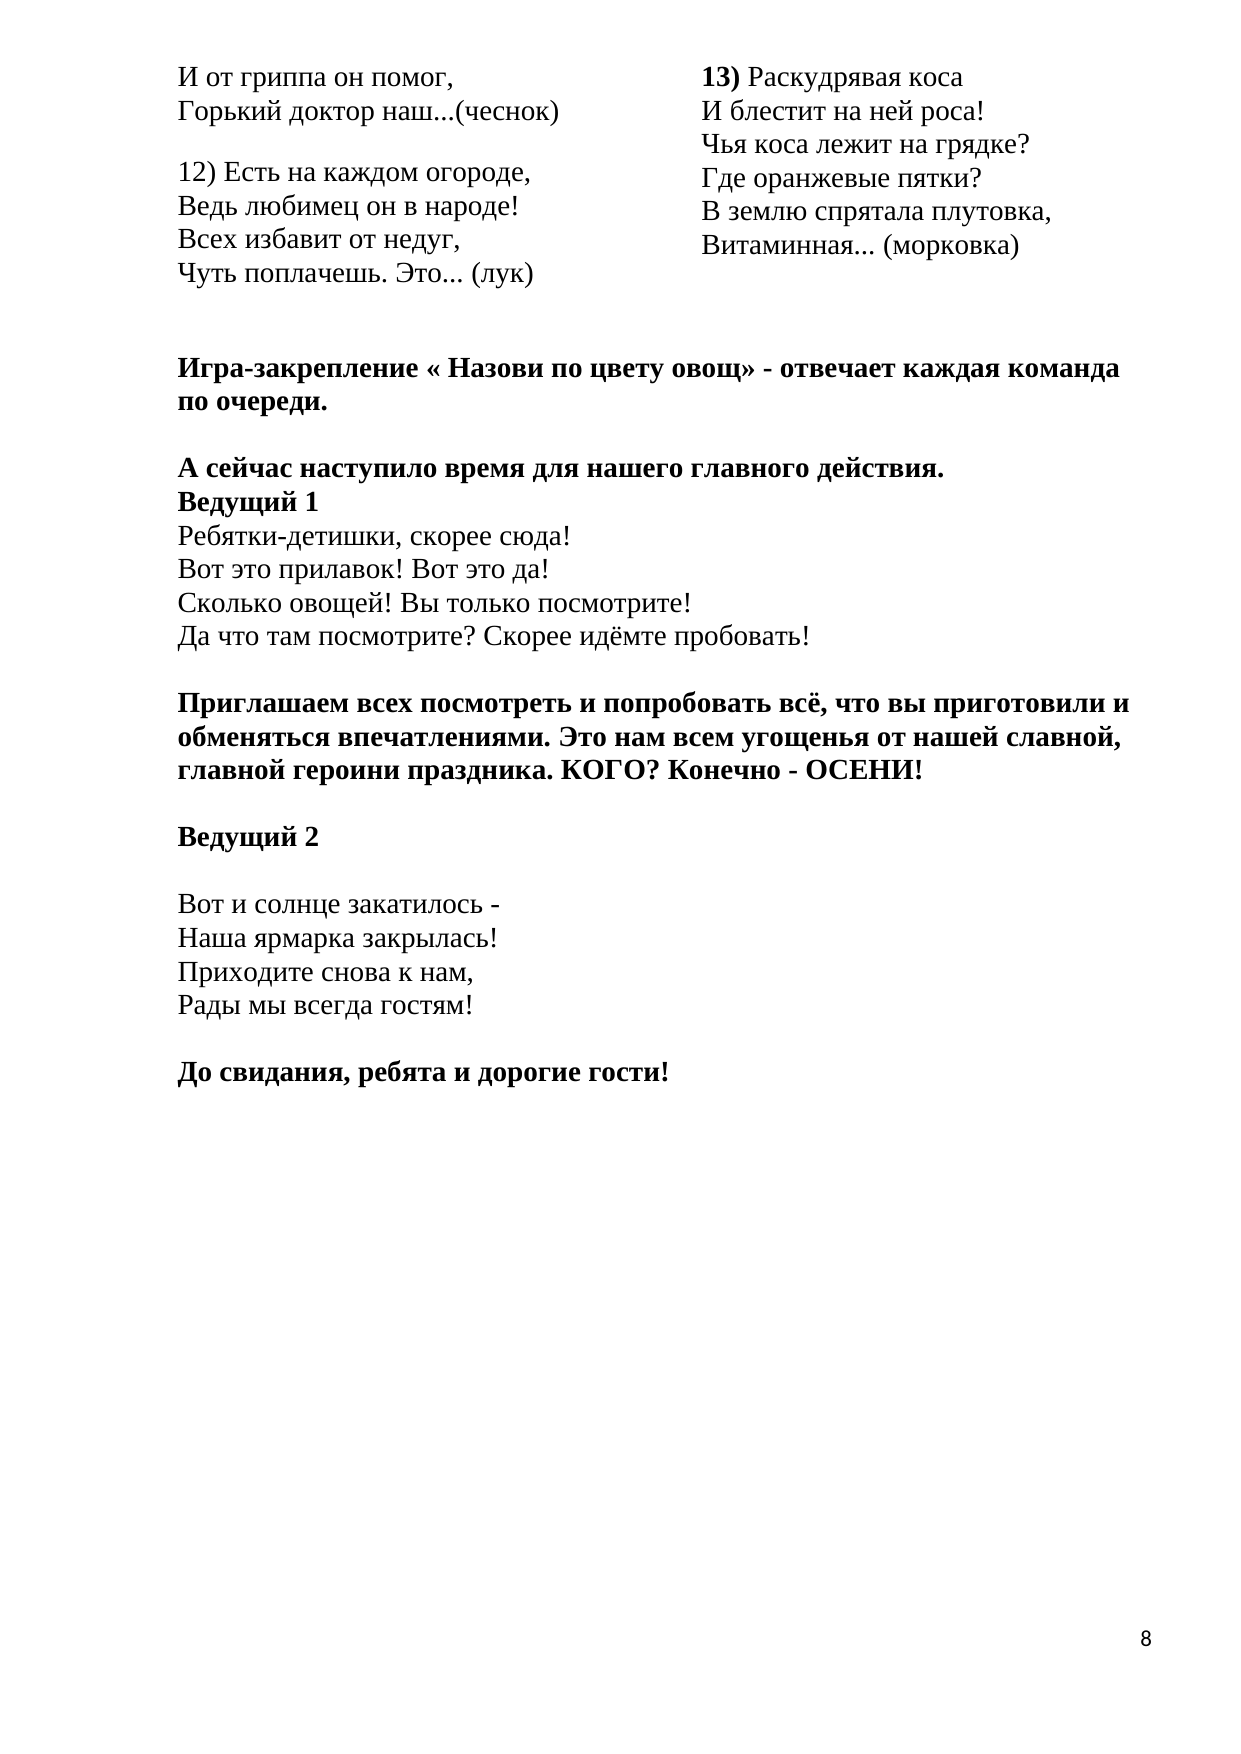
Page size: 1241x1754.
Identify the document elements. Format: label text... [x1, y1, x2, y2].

text Приходите снова к нам, Рады мы всегда гостям! [177, 954, 1152, 1021]
text Вот и солнце закатилось - Наша ярмарка закрылась! [177, 887, 1152, 954]
text Ребятки-детишки, скорее сюда! [177, 518, 1152, 551]
text Вот это прилавок! Вот это да! [177, 551, 1152, 585]
text 12) Есть на каждом огороде, Ведь любимец он в народе! Всех избавит от недуг, Чуть поплачешь. Это... (лук) [177, 154, 627, 316]
text Сколько овощей! Вы только посмотрите! [177, 585, 1152, 618]
text 11) От простуды нас избавил, Витаминов нам добавил И от гриппа он помог, Горький доктор наш...(чеснок) [177, 59, 627, 154]
text 13) Раскудрявая коса И блестит на ней роса! Чья коса лежит на грядке? Где оранжевые пятки? В землю спрятала плутовка, Витаминная... (морковка) [701, 59, 1152, 260]
text Приглашаем всех посмотреть и попробовать всё, что вы приготовили и обменяться впечатлениями. Это нам всем угощенья от нашей славной, главной героини праздника. КОГО? Конечно - ОСЕНИ! [177, 685, 1152, 786]
text А сейчас наступило время для нашего главного действия. [177, 451, 1152, 484]
text Ведущий 1 [177, 484, 1152, 518]
text Ведущий 2 [177, 819, 1152, 853]
text Игра-закрепление « Назови по цвету овощ» - отвечает каждая команда по очереди. [177, 350, 1152, 417]
text До свидания, ребята и дорогие гости! [177, 1054, 1152, 1088]
text Да что там посмотрите? Скорее идёмте пробовать! [177, 618, 1152, 652]
